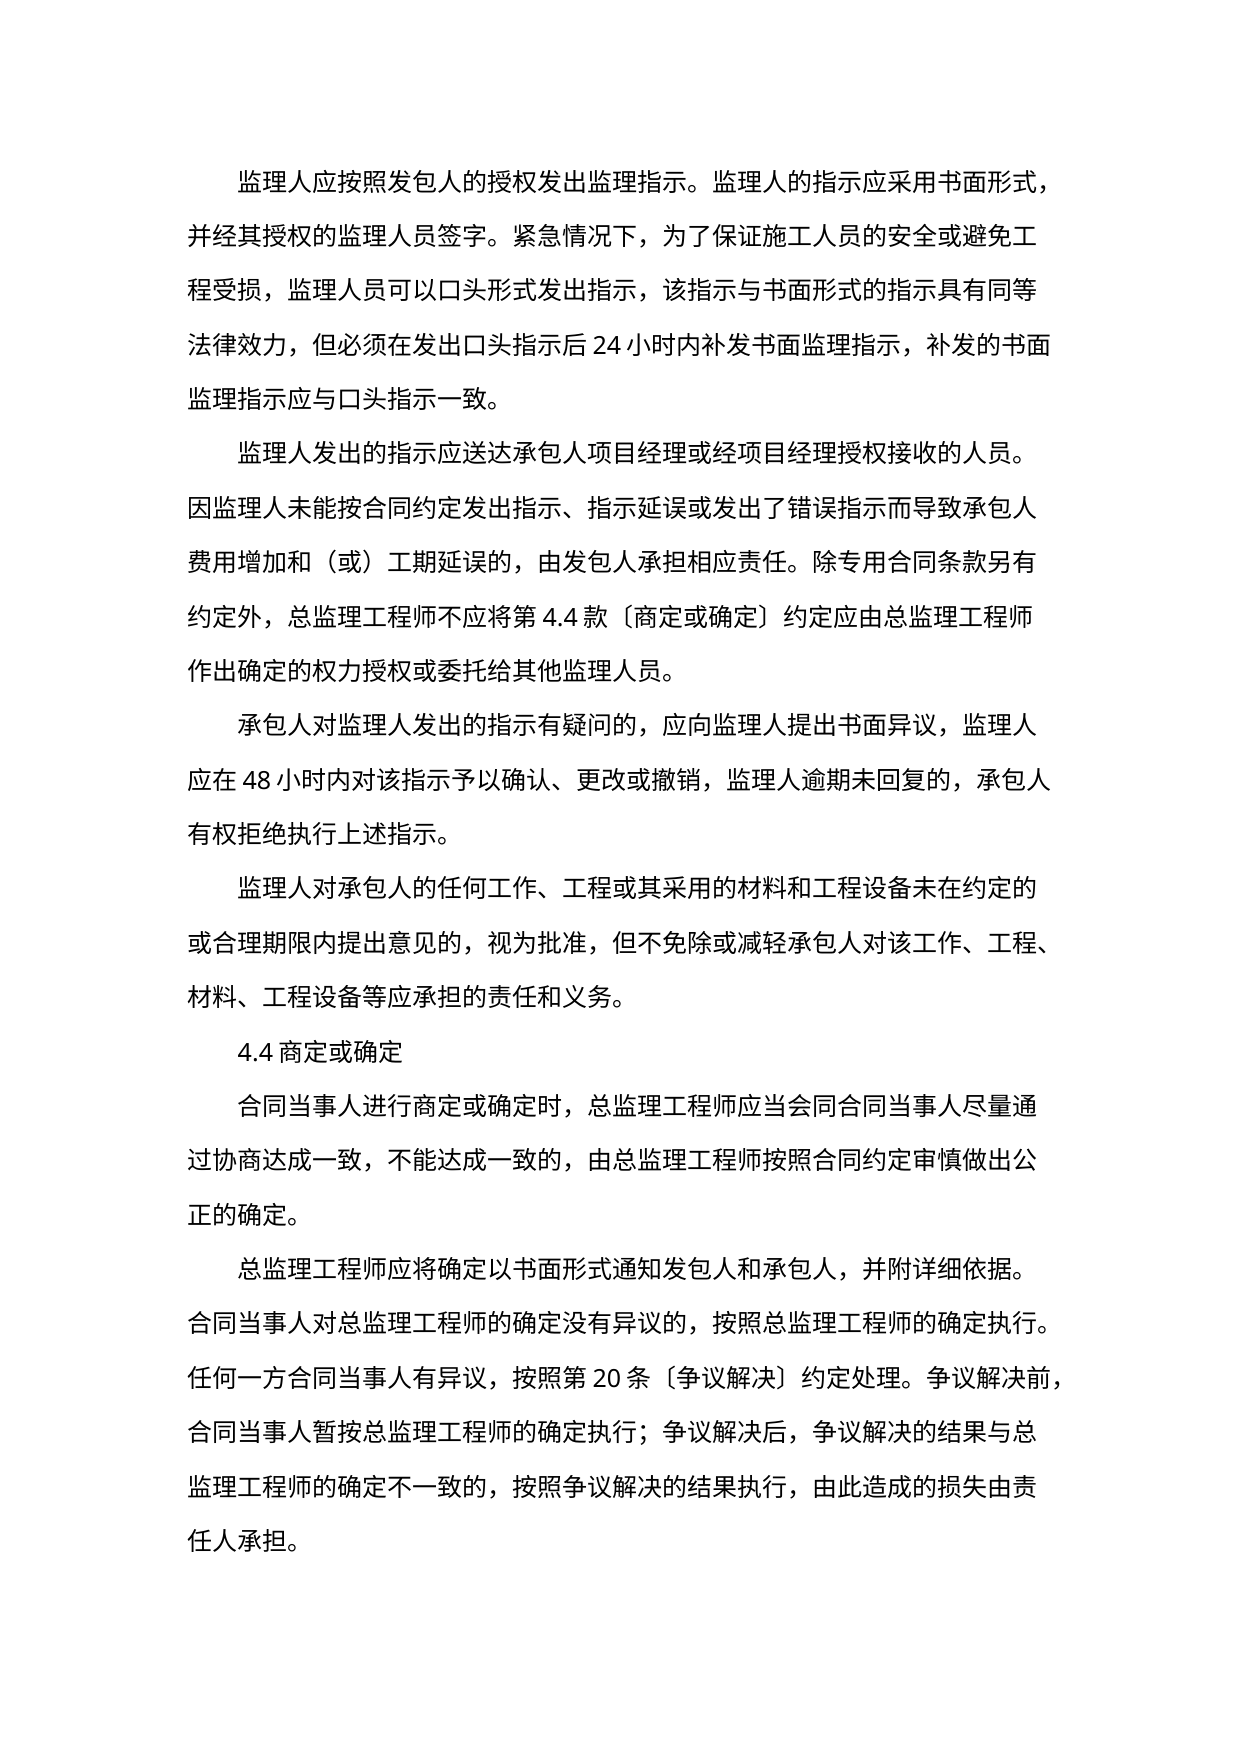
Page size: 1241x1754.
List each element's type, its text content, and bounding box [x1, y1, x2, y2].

text 总监理工程师应将确定以书面形式通知发包人和承包人，并附详细依据。合同当事人对总监理工程师的确定没有异议的，按照总监理工程师的确定执行。任何一方合同当事人有异议，按照第20条〔争议解决〕约定处理。争议解决前，合同当事人暂按总监理工程师的确定执行；争议解决后，争议解决的结果与总监理工程师的确定不一致的，按照争议解决的结果执行，由此造成的损失由责任人承担。 [187, 1249, 1053, 1558]
text 监理人对承包人的任何工作、工程或其采用的材料和工程设备未在约定的或合理期限内提出意见的，视为批准，但不免除或减轻承包人对该工作、工程、材料、工程设备等应承担的责任和义务。 [187, 869, 1053, 1014]
text 监理人发出的指示应送达承包人项目经理或经项目经理授权接收的人员。因监理人未能按合同约定发出指示、指示延误或发出了错误指示而导致承包人费用增加和（或）工期延误的，由发包人承担相应责任。除专用合同条款另有约定外，总监理工程师不应将第4.4款〔商定或确定〕约定应由总监理工程师作出确定的权力授权或委托给其他监理人员。 [187, 434, 1053, 688]
text 监理人应按照发包人的授权发出监理指示。监理人的指示应采用书面形式，并经其授权的监理人员签字。紧急情况下，为了保证施工人员的安全或避免工程受损，监理人员可以口头形式发出指示，该指示与书面形式的指示具有同等法律效力，但必须在发出口头指示后24小时内补发书面监理指示，补发的书面监理指示应与口头指示一致。 [187, 162, 1053, 416]
text 承包人对监理人发出的指示有疑问的，应向监理人提出书面异议，监理人应在48小时内对该指示予以确认、更改或撤销，监理人逾期未回复的，承包人有权拒绝执行上述指示。 [187, 706, 1053, 851]
text 4.4商定或确定 [187, 1032, 1053, 1068]
text 合同当事人进行商定或确定时，总监理工程师应当会同合同当事人尽量通过协商达成一致，不能达成一致的，由总监理工程师按照合同约定审慎做出公正的确定。 [187, 1086, 1053, 1231]
